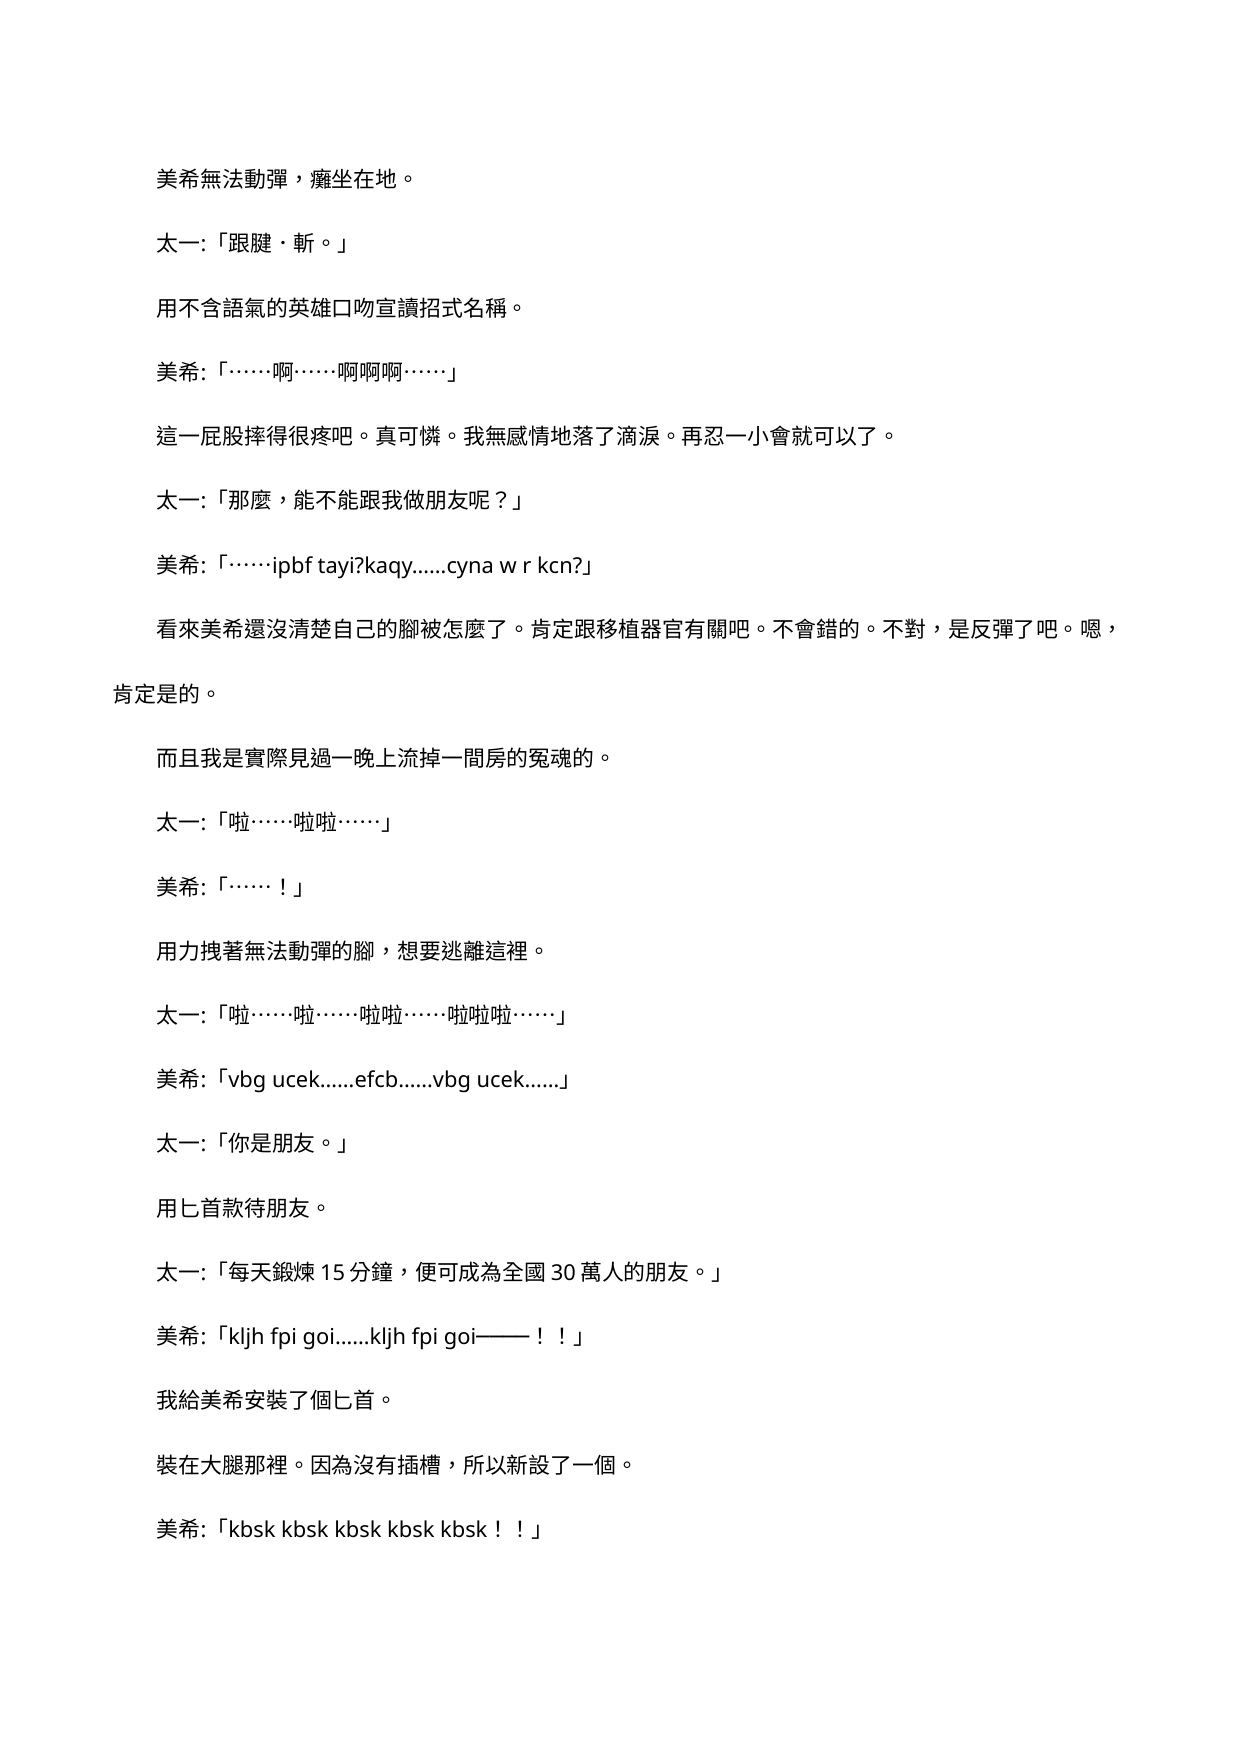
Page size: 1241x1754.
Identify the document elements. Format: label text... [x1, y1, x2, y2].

text 美希無法動彈，癱坐在地。 [112, 162, 1128, 194]
text 太一:「啦……啦啦……」 [112, 805, 1128, 837]
text 太一:「每天鍛煉15分鐘，便可成為全國30萬人的朋友。」 [112, 1254, 1128, 1287]
text 美希:「vbg ucek……efcb……vbg ucek……」 [112, 1062, 1128, 1094]
text 太一:「那麼，能不能跟我做朋友呢？」 [112, 483, 1128, 516]
text 看來美希還沒清楚自己的腳被怎麼了。肯定跟移植器官有關吧。不會錯的。不對，是反彈了吧。嗯，肯定是的。 [112, 612, 1128, 709]
text 太一:「你是朋友。」 [112, 1126, 1128, 1159]
text 裝在大腿那裡。因為沒有插槽，所以新設了一個。 [112, 1447, 1128, 1480]
text 太一:「跟腱．斬。」 [112, 226, 1128, 259]
text 這一屁股摔得很疼吧。真可憐。我無感情地落了滴淚。再忍一小會就可以了。 [112, 419, 1128, 451]
text 而且我是實際見過一晚上流掉一間房的冤魂的。 [112, 741, 1128, 773]
text 美希:「kbsk kbsk kbsk kbsk kbsk！！」 [112, 1511, 1128, 1544]
text 用力拽著無法動彈的腳，想要逃離這裡。 [112, 933, 1128, 966]
text 我給美希安裝了個匕首。 [112, 1383, 1128, 1416]
text 美希:「……！」 [112, 869, 1128, 902]
text 用匕首款待朋友。 [112, 1190, 1128, 1223]
text 美希:「……ipbf tayi?kaqy……cyna w r kcn?」 [112, 547, 1128, 580]
text 太一:「啦……啦……啦啦……啦啦啦……」 [112, 998, 1128, 1030]
text 美希:「kljh fpi goi……kljh fpi goi────！！」 [112, 1319, 1128, 1351]
text 用不含語氣的英雄口吻宣讀招式名稱。 [112, 290, 1128, 323]
text 美希:「……啊……啊啊啊……」 [112, 354, 1128, 387]
